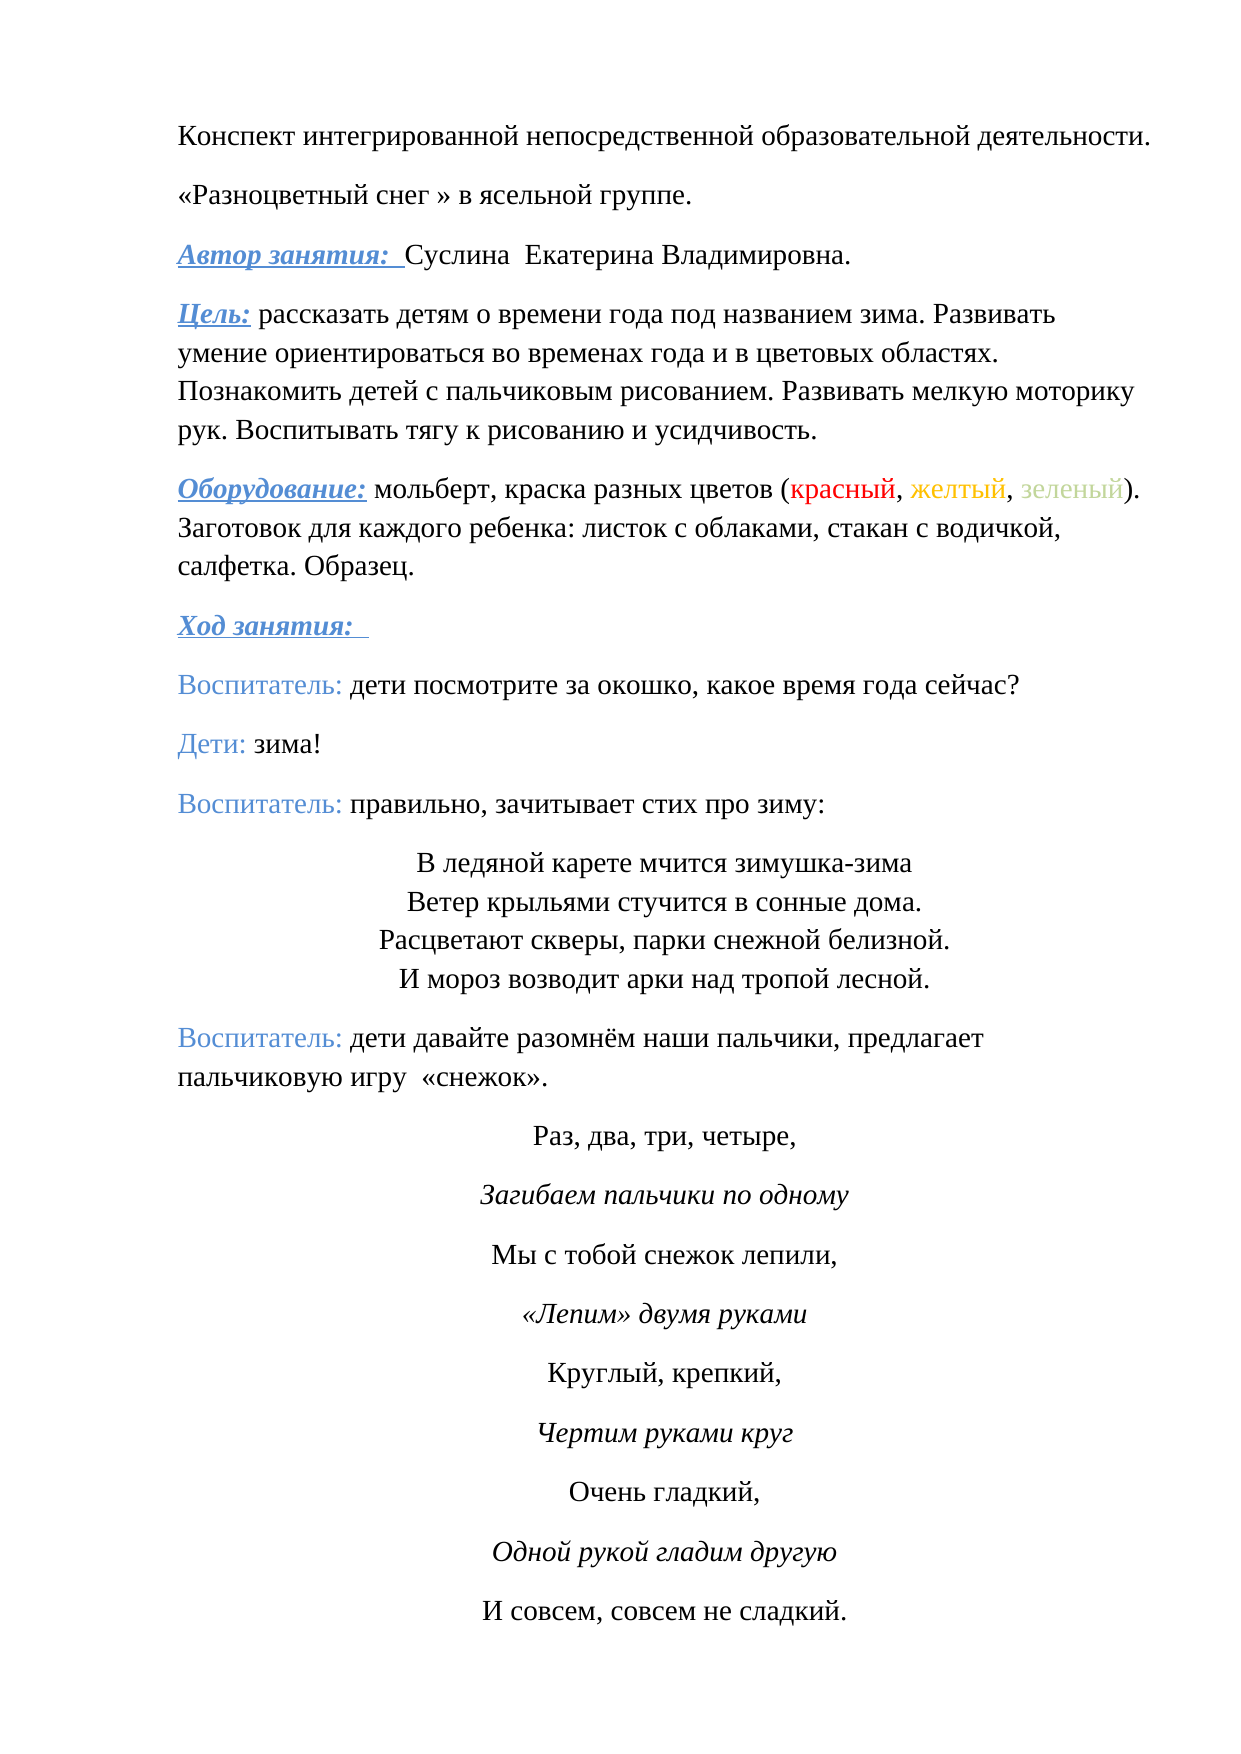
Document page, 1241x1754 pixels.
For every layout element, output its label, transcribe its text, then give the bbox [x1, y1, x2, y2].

text Воспитатель: правильно, зачитывает стих про зиму: [177, 786, 1152, 819]
text Раз, два, три, четыре, [177, 1118, 1152, 1152]
text Дети: зима! [177, 726, 1152, 760]
text В ледяной карете мчится зимушка-зима Ветер крыльями стучится в сонные дома. Расцветают скверы, парки снежной белизной. И мороз возводит арки над тропой лесной. [177, 845, 1152, 994]
text Оборудование: мольберт, краска разных цветов (красный, желтый, зеленый). Заготовок для каждого ребенка: листок с облаками, стакан с водичкой, салфетка. Образец. [177, 471, 1152, 582]
text Чертим руками круг [177, 1415, 1152, 1448]
text Автор занятия: Суслина Екатерина Владимировна. [177, 237, 1152, 270]
text Ход занятия: [177, 608, 1152, 641]
text Конспект интегрированной непосредственной образовательной деятельности. [177, 118, 1152, 152]
text Мы с тобой снежок лепили, [177, 1237, 1152, 1270]
text Очень гладкий, [177, 1474, 1152, 1508]
text Цель: рассказать детям о времени года под названием зима. Развивать умение ориентироваться во временах года и в цветовых областях. Познакомить детей с пальчиковым рисованием. Развивать мелкую моторику рук. Воспитывать тягу к рисованию и усидчивость. [177, 296, 1152, 445]
text Одной рукой гладим другую [177, 1534, 1152, 1567]
text «Лепим» двумя руками [177, 1296, 1152, 1330]
text Круглый, крепкий, [177, 1356, 1152, 1389]
text И совсем, совсем не сладкий. [177, 1593, 1152, 1627]
text Воспитатель: дети посмотрите за окошко, какое время года сейчас? [177, 667, 1152, 701]
text «Разноцветный снег » в ясельной группе. [177, 177, 1152, 211]
text Загибаем пальчики по одному [177, 1177, 1152, 1211]
text Воспитатель: дети давайте разомнём наши пальчики, предлагает пальчиковую игру «снежок». [177, 1020, 1152, 1092]
